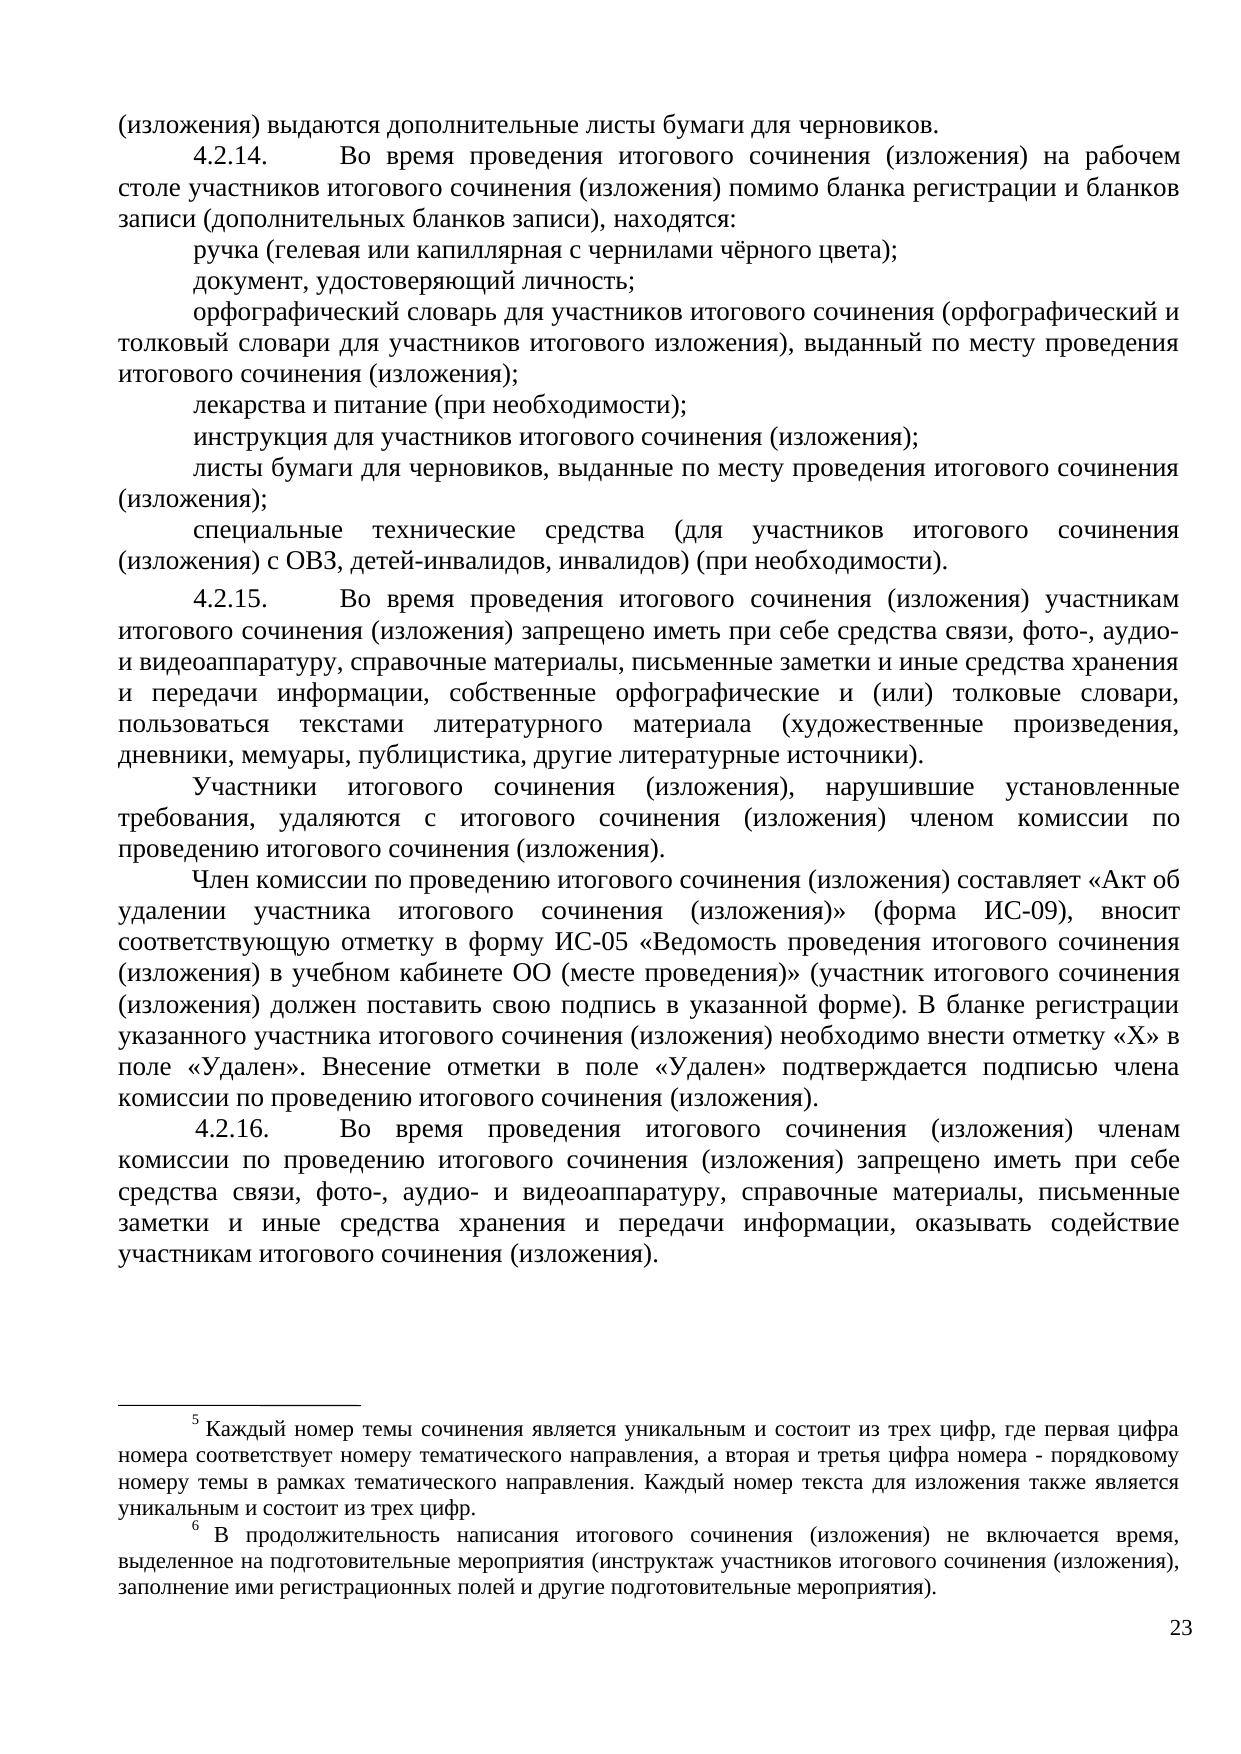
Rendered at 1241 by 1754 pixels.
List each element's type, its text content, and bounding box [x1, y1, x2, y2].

text Член комиссии по проведению итогового сочинения (изложения) составляет «Акт об удалении участника итогового сочинения (изложения)» (форма ИС-09), вносит соответствующую отметку в форму ИС-05 «Ведомость проведения итогового сочинения (изложения) в учебном кабинете ОО (месте проведения)» (участник итогового сочинения (изложения) должен поставить свою подпись в указанной форме). В бланке регистрации указанного участника итогового сочинения (изложения) необходимо внести отметку «Х» в поле «Удален». Внесение отметки в поле «Удален» подтверждается подписью члена комиссии по проведению итогового сочинения (изложения). [118, 863, 1181, 1112]
list Во время проведения итогового сочинения (изложения) участникам итогового сочинения (изложения) запрещено иметь при себе средства связи, фото-, аудио- и видеоаппаратуру, справочные материалы, письменные заметки и иные средства хранения и передачи информации, собственные орфографические и (или) толковые словари, пользоваться текстами литературного материала (художественные произведения, дневники, мемуары, публицистика, другие литературные источники). [118, 583, 1181, 769]
list Во время проведения итогового сочинения (изложения) на рабочем столе участников итогового сочинения (изложения) помимо бланка регистрации и бланков записи (дополнительных бланков записи), находятся: [118, 139, 1181, 233]
text специальные технические средства (для участников итогового сочинения (изложения) с ОВЗ, детей-инвалидов, инвалидов) (при необходимости). [118, 513, 1181, 576]
text инструкция для участников итогового сочинения (изложения); [193, 420, 1192, 451]
text орфографический словарь для участников итогового сочинения (орфографический и толковый словари для участников итогового изложения), выданный по месту проведения итогового сочинения (изложения); [118, 295, 1181, 389]
text ручка (гелевая или капиллярная с чернилами чёрного цвета); документ, удостоверяющий личность; [193, 233, 901, 295]
text листы бумаги для черновиков, выданные по месту проведения итогового сочинения (изложения); [118, 451, 1181, 513]
list Во время проведения итогового сочинения (изложения) членам комиссии по проведению итогового сочинения (изложения) запрещено иметь при себе средства связи, фото-, аудио- и видеоаппаратуру, справочные материалы, письменные заметки и иные средства хранения и передачи информации, оказывать содействие участникам итогового сочинения (изложения). [118, 1112, 1181, 1268]
text 6 В продолжительность написания итогового сочинения (изложения) не включается время, выделенное на подготовительные мероприятия (инструктаж участников итогового сочинения (изложения), заполнение ими регистрационных полей и другие подготовительные мероприятия). [118, 1521, 1181, 1600]
text 5 Каждый номер темы сочинения является уникальным и состоит из трех цифр, где первая цифра номера соответствует номеру тематического направления, а вторая и третья цифра номера - порядковому номеру темы в рамках тематического направления. Каждый номер текста для изложения также является уникальным и состоит из трех цифр. [118, 1404, 1181, 1521]
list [118, 108, 1181, 139]
text лекарства и питание (при необходимости); [193, 389, 1192, 420]
text Участники итогового сочинения (изложения), нарушившие установленные требования, удаляются с итогового сочинения (изложения) членом комиссии по проведению итогового сочинения (изложения). [118, 769, 1181, 863]
